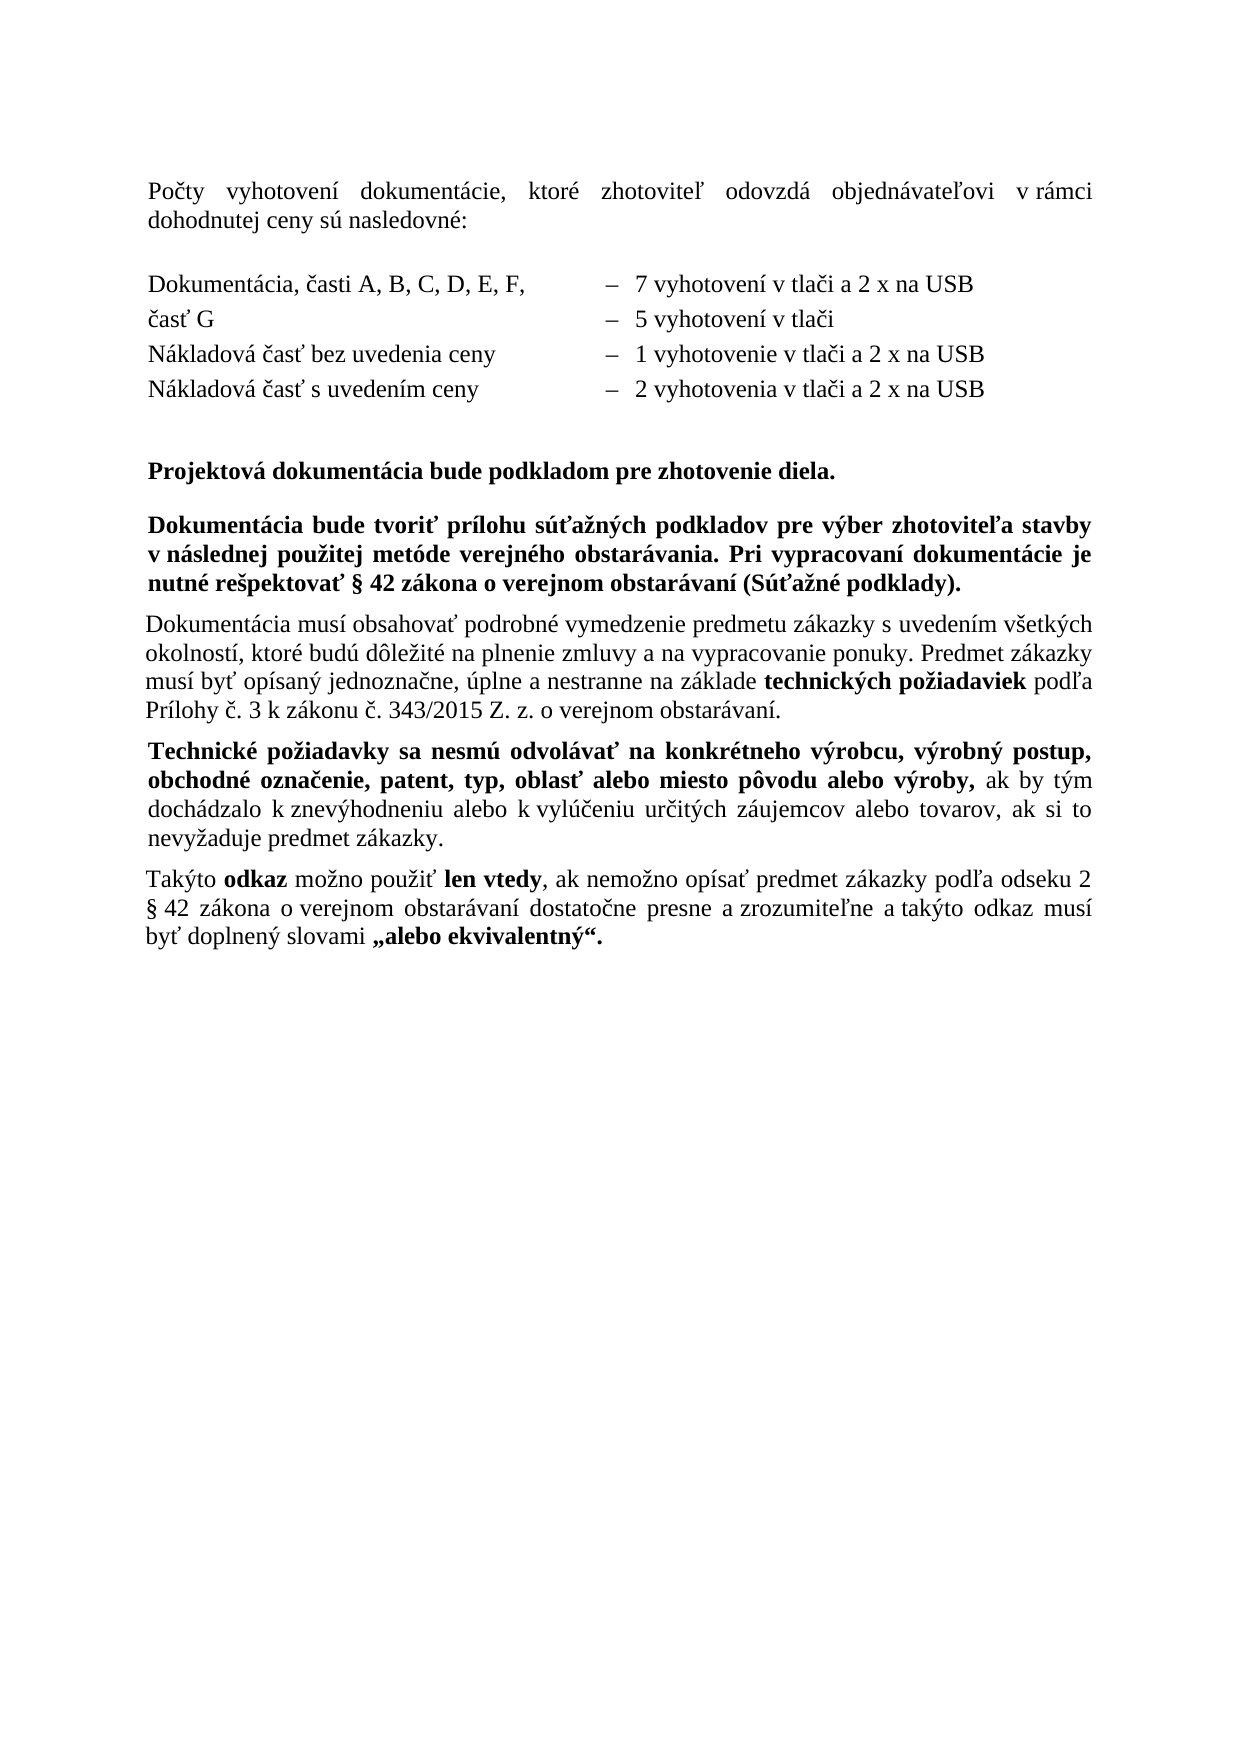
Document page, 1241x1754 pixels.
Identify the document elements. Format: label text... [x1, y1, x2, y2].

text Dokumentácia musí obsahovať podrobné vymedzenie predmetu zákazky s uvedením všetkých okolností, ktoré budú dôležité na plnenie zmluvy a na vypracovanie ponuky. Predmet zákazky musí byť opísaný jednoznačne, úplne a nestranne na základe technických požiadaviek podľa Prílohy č. 3 k zákonu č. 343/2015 Z. z. o verejnom obstarávaní. [145, 609, 1092, 724]
text Nákladová časť bez uvedenia ceny – 1 vyhotovenie v tlači a 2 x na USB [148, 339, 1092, 368]
text Dokumentácia bude tvoriť prílohu súťažných podkladov pre výber zhotoviteľa stavby v následnej použitej metóde verejného obstarávania. Pri vypracovaní dokumentácie je nutné rešpektovať § 42 zákona o verejnom obstarávaní (Súťažné podklady). [148, 510, 1092, 596]
text Technické požiadavky sa nesmú odvolávať na konkrétneho výrobcu, výrobný postup, obchodné označenie, patent, typ, oblasť alebo miesto pôvodu alebo výroby, ak by tým dochádzalo k znevýhodneniu alebo k vylúčeniu určitých záujemcov alebo tovarov, ak si to nevyžaduje predmet zákazky. [148, 736, 1092, 851]
text Nákladová časť s uvedením ceny – 2 vyhotovenia v tlači a 2 x na USB [148, 374, 1092, 403]
text Dokumentácia, časti A, B, C, D, E, F, – 7 vyhotovení v tlači a 2 x na USB [148, 269, 1092, 298]
text Projektová dokumentácia bude podkladom pre zhotovenie diela. [148, 456, 1092, 485]
text časť G – 5 vyhotovení v tlači [148, 304, 1092, 333]
text Takýto odkaz možno použiť len vtedy, ak nemožno opísať predmet zákazky podľa odseku 2 § 42 zákona o verejnom obstarávaní dostatočne presne a zrozumiteľne a takýto odkaz musí byť doplnený slovami „alebo ekvivalentný“. [145, 864, 1092, 950]
text Počty vyhotovení dokumentácie, ktoré zhotoviteľ odovzdá objednávateľovi v rámci dohodnutej ceny sú nasledovné: [148, 176, 1092, 234]
